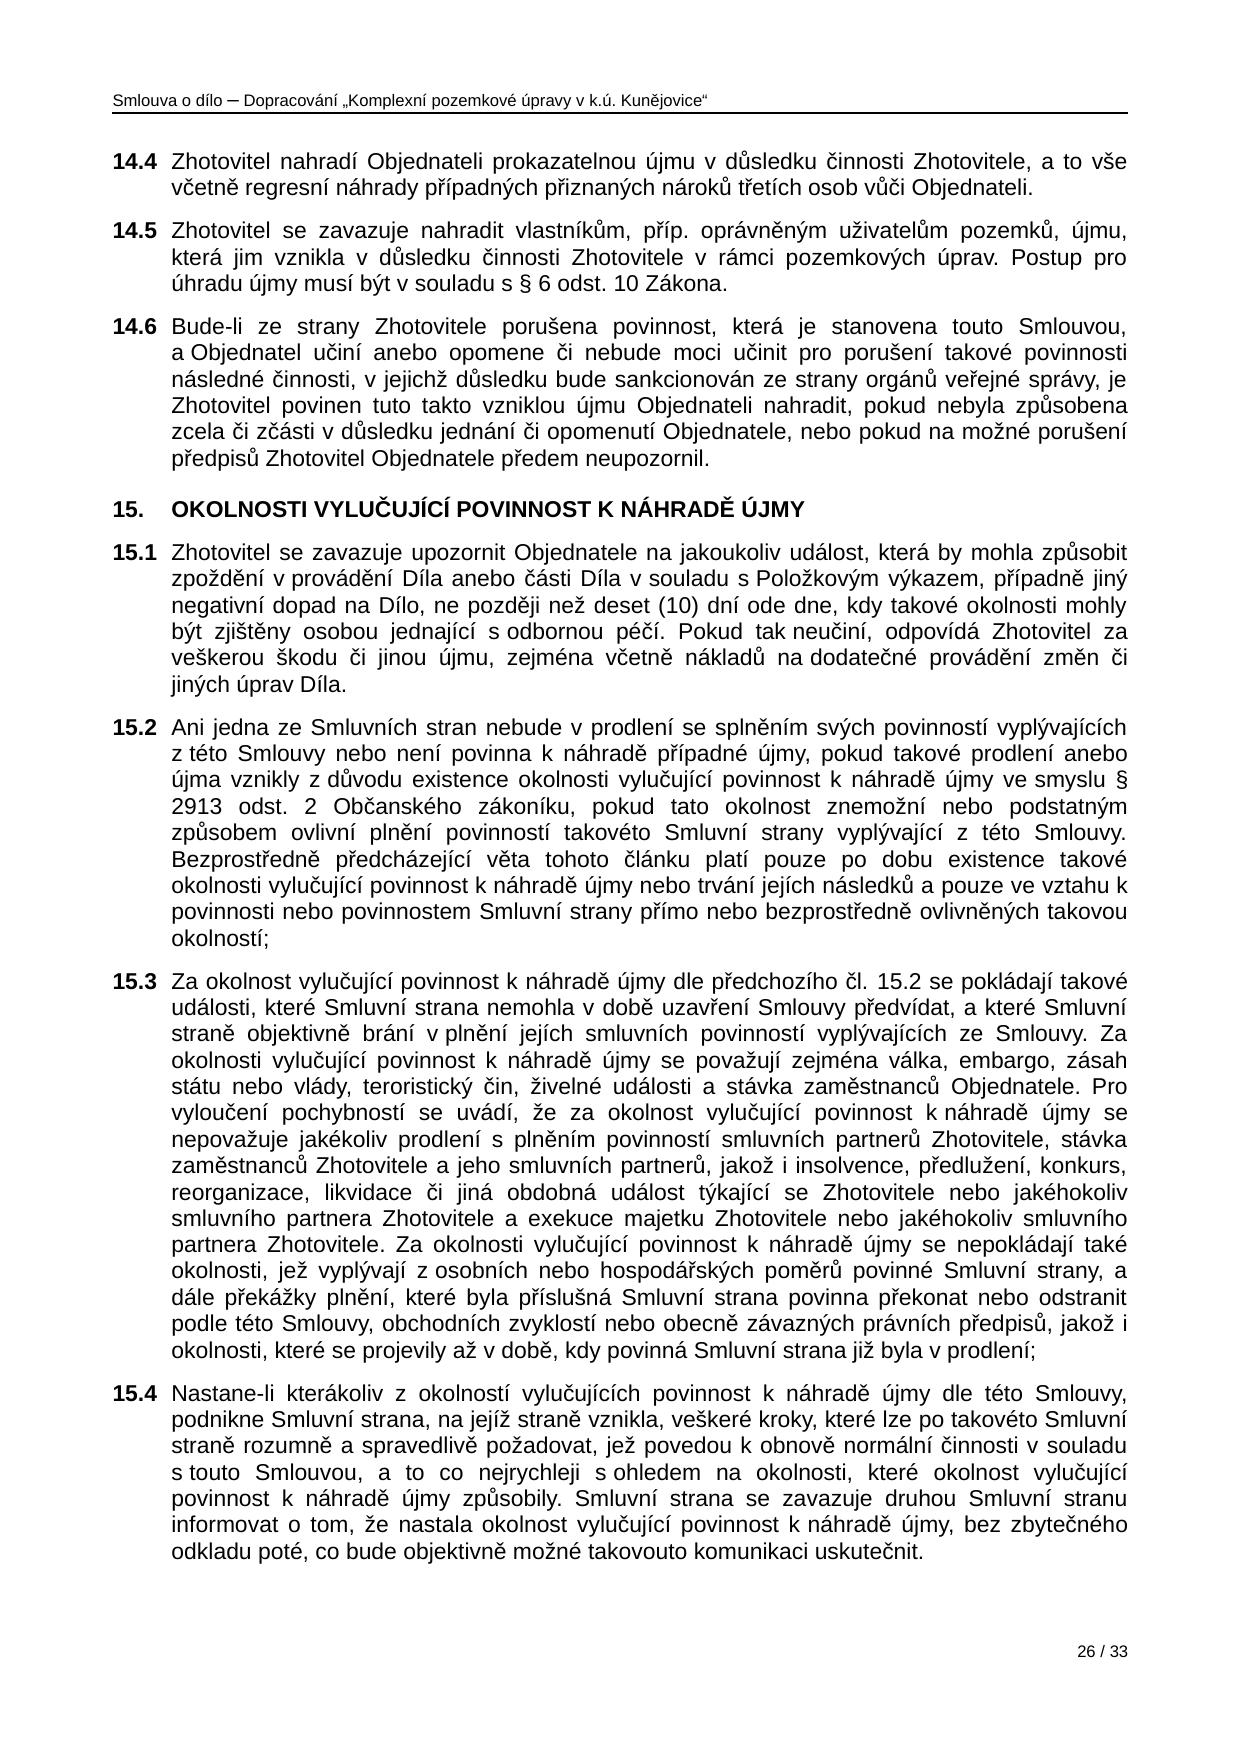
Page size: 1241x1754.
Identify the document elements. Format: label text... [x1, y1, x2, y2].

text Ani jedna ze Smluvních stran nebude v prodlení se splněním svých povinností vyplývajících z této Smlouvy nebo není povinna k náhradě případné újmy, pokud takové prodlení anebo újma vznikly z důvodu existence okolnosti vylučující povinnost k náhradě újmy ve smyslu § 2913 odst. 2 Občanského zákoníku, pokud tato okolnost znemožní nebo podstatným způsobem ovlivní plnění povinností takovéto Smluvní strany vyplývající z této Smlouvy. Bezprostředně předcházející věta tohoto článku platí pouze po dobu existence takové okolnosti vylučující povinnost k náhradě újmy nebo trvání jejích následků a pouze ve vztahu k povinnosti nebo povinnostem Smluvní strany přímo nebo bezprostředně ovlivněných takovou okolností; [112, 714, 1128, 951]
text Bude-li ze strany Zhotovitele porušena povinnost, která je stanovena touto Smlouvou, a Objednatel učiní anebo opomene či nebude moci učinit pro porušení takové povinnosti následné činnosti, v jejichž důsledku bude sankcionován ze strany orgánů veřejné správy, je Zhotovitel povinen tuto takto vzniklou újmu Objednateli nahradit, pokud nebyla způsobena zcela či zčásti v důsledku jednání či opomenutí Objednatele, nebo pokud na možné porušení předpisů Zhotovitel Objednatele předem neupozornil. [112, 313, 1128, 471]
text Okolnosti vylučující povinnost k náhradě újmy [112, 496, 1128, 522]
text Za okolnost vylučující povinnost k náhradě újmy dle předchozího čl. 15.2 se pokládají takové události, které Smluvní strana nemohla v době uzavření Smlouvy předvídat, a které Smluvní straně objektivně brání v plnění jejích smluvních povinností vyplývajících ze Smlouvy. Za okolnosti vylučující povinnost k náhradě újmy se považují zejména válka, embargo, zásah státu nebo vlády, teroristický čin, živelné události a stávka zaměstnanců Objednatele. Pro vyloučení pochybností se uvádí, že za okolnost vylučující povinnost k náhradě újmy se nepovažuje jakékoliv prodlení s plněním povinností smluvních partnerů Zhotovitele, stávka zaměstnanců Zhotovitele a jeho smluvních partnerů, jakož i insolvence, předlužení, konkurs, reorganizace, likvidace či jiná obdobná událost týkající se Zhotovitele nebo jakéhokoliv smluvního partnera Zhotovitele a exekuce majetku Zhotovitele nebo jakéhokoliv smluvního partnera Zhotovitele. Za okolnosti vylučující povinnost k náhradě újmy se nepokládají také okolnosti, jež vyplývají z osobních nebo hospodářských poměrů povinné Smluvní strany, a dále překážky plnění, které byla příslušná Smluvní strana povinna překonat nebo odstranit podle této Smlouvy, obchodních zvyklostí nebo obecně závazných právních předpisů, jakož i okolnosti, které se projevily až v době, kdy povinná Smluvní strana již byla v prodlení; [112, 968, 1128, 1363]
text Zhotovitel se zavazuje nahradit vlastníkům, příp. oprávněným uživatelům pozemků, újmu, která jim vznikla v důsledku činnosti Zhotovitele v rámci pozemkových úprav. Postup pro úhradu újmy musí být v souladu s § 6 odst. 10 Zákona. [112, 217, 1128, 296]
text Zhotovitel nahradí Objednateli prokazatelnou újmu v důsledku činnosti Zhotovitele, a to vše včetně regresní náhrady případných přiznaných nároků třetích osob vůči Objednateli. [112, 148, 1128, 200]
text Zhotovitel se zavazuje upozornit Objednatele na jakoukoliv událost, která by mohla způsobit zpoždění v provádění Díla anebo části Díla v souladu s Položkovým výkazem, případně jiný negativní dopad na Dílo, ne později než deset (10) dní ode dne, kdy takové okolnosti mohly být zjištěny osobou jednající s odbornou péčí. Pokud tak neučiní, odpovídá Zhotovitel za veškerou škodu či jinou újmu, zejména včetně nákladů na dodatečné provádění změn či jiných úprav Díla. [112, 539, 1128, 697]
text Nastane-li kterákoliv z okolností vylučujících povinnost k náhradě újmy dle této Smlouvy, podnikne Smluvní strana, na jejíž straně vznikla, veškeré kroky, které lze po takovéto Smluvní straně rozumně a spravedlivě požadovat, jež povedou k obnově normální činnosti v souladu s touto Smlouvou, a to co nejrychleji s ohledem na okolnosti, které okolnost vylučující povinnost k náhradě újmy způsobily. Smluvní strana se zavazuje druhou Smluvní stranu informovat o tom, že nastala okolnost vylučující povinnost k náhradě újmy, bez zbytečného odkladu poté, co bude objektivně možné takovouto komunikaci uskutečnit. [112, 1379, 1128, 1564]
